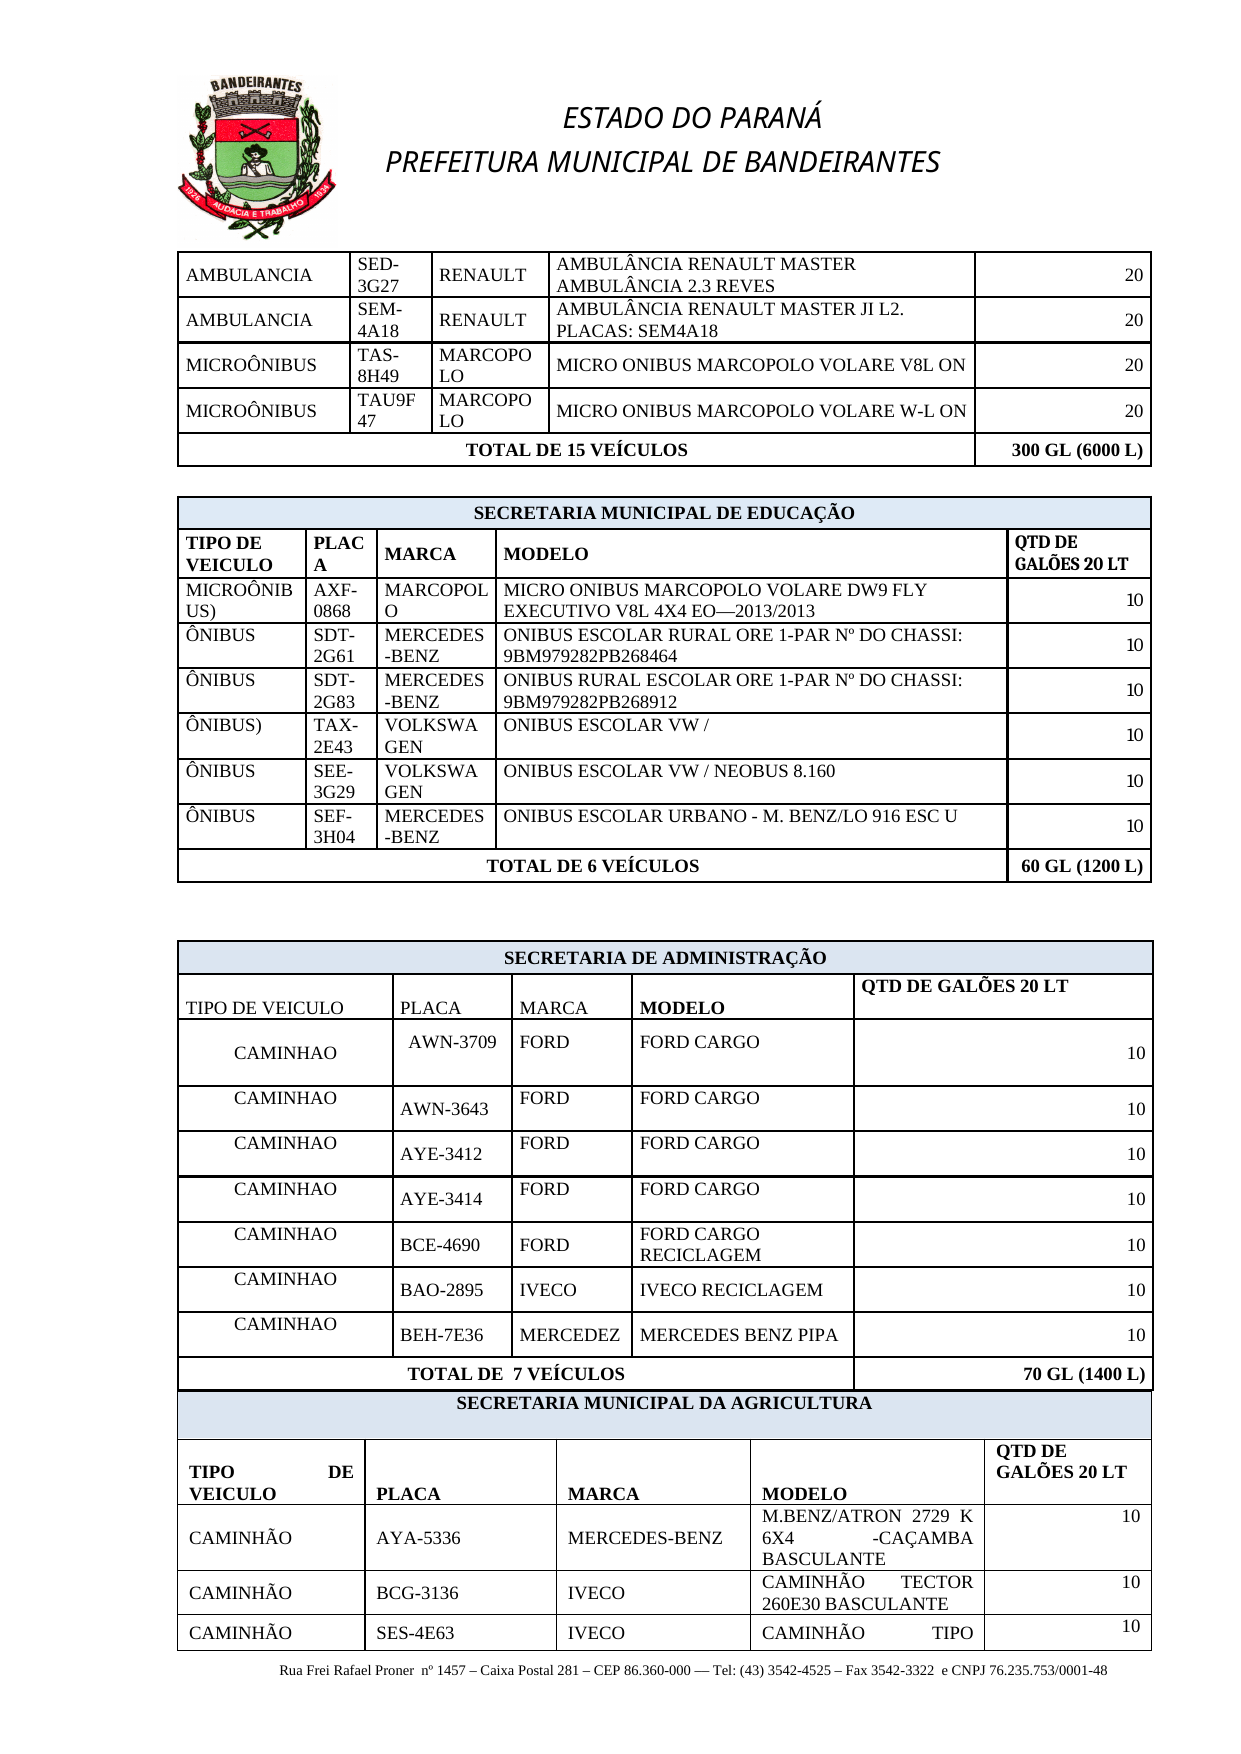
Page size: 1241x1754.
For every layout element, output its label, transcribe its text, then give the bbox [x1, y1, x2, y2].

table_cell TIPO DE VEICULO [178, 1440, 364, 1504]
table_cell BCE-4690 [394, 1223, 511, 1266]
table_cell 10 [1009, 760, 1150, 803]
table_cell MICROÔNIBUS [179, 389, 349, 432]
table_cell ÔNIBUS) [179, 714, 305, 757]
table_cell 20 [976, 298, 1150, 341]
table_cell TAX-2E43 [307, 714, 376, 757]
table_cell QTD DE GALÕES 20 LT [985, 1440, 1151, 1504]
table_cell MICRO ONIBUS MARCOPOLO VOLARE W-L ON [550, 389, 974, 432]
table_cell 10 [1009, 579, 1150, 622]
table_cell MARCOPOLO [433, 344, 548, 387]
table_cell FORD CARGO [633, 1020, 853, 1085]
table_header SECRETARIA MUNICIPAL DE EDUCAÇÃO [179, 498, 1150, 528]
table_cell CAMINHAO [179, 1223, 392, 1266]
table_cell MODELO [633, 975, 853, 1018]
table_cell 10 [855, 1020, 1152, 1085]
table_cell ÔNIBUS [179, 669, 305, 712]
table_cell SDT-2G83 [307, 669, 376, 712]
table_cell CAMINHÃO [178, 1615, 364, 1649]
table_cell 10 [855, 1087, 1152, 1130]
table_cell CAMINHAO [179, 1020, 392, 1085]
table_cell MERCEDEZ [513, 1313, 631, 1356]
table_cell CAMINHAO [179, 1268, 392, 1311]
table_cell 10 [1009, 714, 1150, 757]
table_cell QTD DE GALÕES 20 LT [1009, 530, 1150, 577]
table_cell M.BENZ/ATRON 2729 K 6X4 -CAÇAMBA BASCULANTE [751, 1505, 984, 1570]
table_cell 70 GL (1400 L) [855, 1358, 1152, 1389]
table_cell 10 [1009, 669, 1150, 712]
table_cell CAMINHÃO [178, 1571, 364, 1614]
table_cell FORD CARGO [633, 1178, 853, 1221]
table_cell IVECO RECICLAGEM [633, 1268, 853, 1311]
table_cell MICROÔNIBUS [179, 344, 349, 387]
table_cell MERCEDES BENZ PIPA [633, 1313, 853, 1356]
table_cell ONIBUS ESCOLAR VW / NEOBUS 8.160 [497, 760, 1006, 803]
table_cell FORD CARGO RECICLAGEM [633, 1223, 853, 1266]
table_cell ONIBUS RURAL ESCOLAR ORE 1-PAR Nº DO CHASSI: 9BM979282PB268912 [497, 669, 1006, 712]
table_cell FORD CARGO [633, 1132, 853, 1175]
table_cell TOTAL DE 7 VEÍCULOS [179, 1358, 853, 1389]
table_cell CAMINHAO [179, 1087, 392, 1130]
table_cell PLACA [366, 1440, 556, 1504]
table_cell MARCOPOLO [433, 389, 548, 432]
table_cell 10 [985, 1505, 1151, 1570]
table_cell TIPO DE VEICULO [179, 530, 305, 577]
table_cell FORD [513, 1223, 631, 1266]
table_cell TAS-8H49 [351, 344, 431, 387]
table_cell MERCEDES-BENZ [378, 669, 495, 712]
table_cell 20 [976, 253, 1150, 296]
table_cell TOTAL DE 15 VEÍCULOS [179, 434, 974, 465]
table_cell CAMINHÃO [178, 1505, 364, 1570]
table_cell SEM-4A18 [351, 298, 431, 341]
table_cell VOLKSWAGEN [378, 714, 495, 757]
table_cell SEF-3H04 [307, 805, 376, 848]
table_cell ÔNIBUS [179, 760, 305, 803]
table_cell SES-4E63 [366, 1615, 556, 1649]
table_cell BCG-3136 [366, 1571, 556, 1614]
table_cell MARCA [513, 975, 631, 1018]
table_cell CAMINHAO [179, 1313, 392, 1356]
table_cell AYA-5336 [366, 1505, 556, 1570]
table_cell IVECO [557, 1571, 750, 1614]
table_cell MERCEDES-BENZ [378, 805, 495, 848]
table_cell IVECO [513, 1268, 631, 1311]
table_cell FORD [513, 1132, 631, 1175]
table_cell CAMINHAO [179, 1132, 392, 1175]
table_cell CAMINHÃO TIPO CAÇAMBA TECTOR 27-320-CAÇAMBA BASCULANTE - 93ZE62RNZP8700115 [751, 1615, 984, 1649]
table_cell MICRO ONIBUS MARCOPOLO VOLARE DW9 FLY EXECUTIVO V8L 4X4 EO—2013/2013 [497, 579, 1006, 622]
table_cell 10 [855, 1313, 1152, 1356]
table_cell 10 [985, 1571, 1151, 1614]
table_cell 10 [1009, 624, 1150, 667]
table_cell FORD [513, 1178, 631, 1221]
table_cell AYE-3412 [394, 1132, 511, 1175]
table_cell QTD DE GALÕES 20 LT [855, 975, 1152, 1018]
table_cell FORD [513, 1087, 631, 1130]
table_cell SEE-3G29 [307, 760, 376, 803]
table_cell MARCA [557, 1440, 750, 1504]
table_cell 10 [1009, 805, 1150, 848]
table_cell 10 [985, 1615, 1151, 1649]
table_cell TIPO DE VEICULO [179, 975, 392, 1018]
table_header SECRETARIA MUNICIPAL DA AGRICULTURA [178, 1392, 1151, 1438]
table_cell BAO-2895 [394, 1268, 511, 1311]
table_cell TAU9F47 [351, 389, 431, 432]
table_cell 60 GL (1200 L) [1009, 850, 1150, 881]
table_cell MARCA [378, 530, 495, 577]
table_cell BEH-7E36 [394, 1313, 511, 1356]
table_cell SED-3G27 [351, 253, 431, 296]
table_cell FORD [513, 1020, 631, 1085]
table_cell 10 [855, 1223, 1152, 1266]
table_cell AMBULÂNCIA RENAULT MASTER AMBULÂNCIA 2.3 REVES [550, 253, 974, 296]
table_cell VOLKSWAGEN [378, 760, 495, 803]
table_cell 20 [976, 389, 1150, 432]
table_cell AXF-0868 [307, 579, 376, 622]
table_cell PLACA [307, 530, 376, 577]
table_cell ONIBUS ESCOLAR RURAL ORE 1-PAR Nº DO CHASSI: 9BM979282PB268464 [497, 624, 1006, 667]
table_header SECRETARIA DE ADMINISTRAÇÃO [179, 942, 1152, 973]
table_cell FORD CARGO [633, 1087, 853, 1130]
table_cell AWN-3643 [394, 1087, 511, 1130]
table_cell PLACA [394, 975, 511, 1018]
table_cell MODELO [497, 530, 1006, 577]
table_cell SDT-2G61 [307, 624, 376, 667]
table_cell ONIBUS ESCOLAR URBANO - M. BENZ/LO 916 ESC U [497, 805, 1006, 848]
table_cell AMBULÂNCIA RENAULT MASTER JI L2. PLACAS: SEM4A18 [550, 298, 974, 341]
table_cell CAMINHAO [179, 1178, 392, 1221]
table_cell 20 [976, 344, 1150, 387]
table_cell MERCEDES-BENZ [378, 624, 495, 667]
table_cell RENAULT [433, 253, 548, 296]
table_cell MICROÔNIBUS) [179, 579, 305, 622]
table_cell ÔNIBUS [179, 805, 305, 848]
table_cell 10 [855, 1132, 1152, 1175]
table_cell ONIBUS ESCOLAR VW / [497, 714, 1006, 757]
table_cell TOTAL DE 6 VEÍCULOS [179, 850, 1006, 881]
table_cell 10 [855, 1178, 1152, 1221]
picture [177, 75, 338, 248]
table_cell ÔNIBUS [179, 624, 305, 667]
table_cell AWN-3709 [394, 1020, 511, 1085]
table_cell AYE-3414 [394, 1178, 511, 1221]
table_cell 300 GL (6000 L) [976, 434, 1150, 465]
table_cell MERCEDES-BENZ [557, 1505, 750, 1570]
table_cell MARCOPOLO [378, 579, 495, 622]
table_cell AMBULANCIA [179, 253, 349, 296]
table_cell IVECO [557, 1615, 750, 1649]
table_cell AMBULANCIA [179, 298, 349, 341]
table_cell CAMINHÃO TECTOR 260E30 BASCULANTE [751, 1571, 984, 1614]
table_cell RENAULT [433, 298, 548, 341]
table_cell 10 [855, 1268, 1152, 1311]
table_cell MICRO ONIBUS MARCOPOLO VOLARE V8L ON [550, 344, 974, 387]
table_cell MODELO [751, 1440, 984, 1504]
